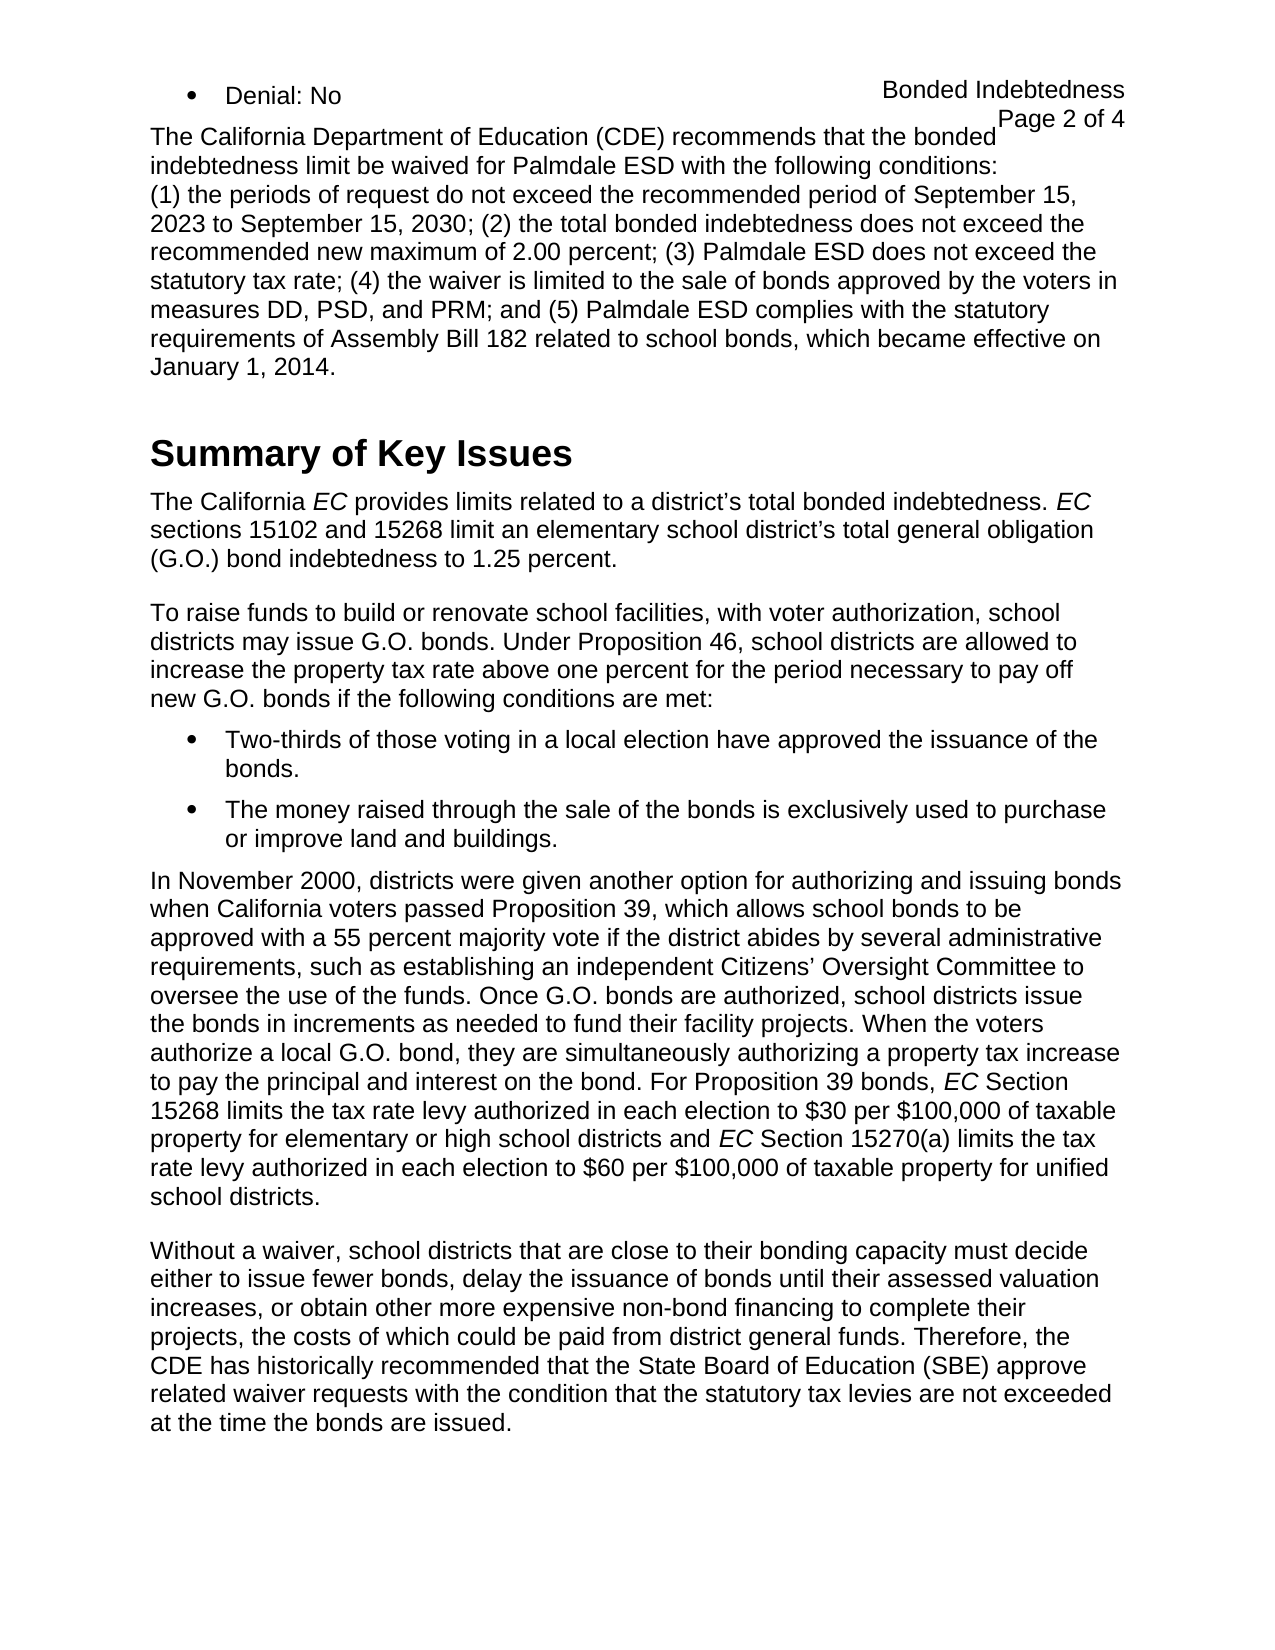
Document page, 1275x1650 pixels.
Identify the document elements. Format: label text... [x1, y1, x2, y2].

text The California Department of Education (CDE) recommends that the bonded indebtedness limit be waived for Palmdale ESD with the following conditions: (1) the periods of request do not exceed the recommended period of September 15, 2023 to September 15, 2030; (2) the total bonded indebtedness does not exceed the recommended new maximum of 2.00 percent; (3) Palmdale ESD does not exceed the statutory tax rate; (4) the waiver is limited to the sale of bonds approved by the voters in measures DD, PSD, and PRM; and (5) Palmdale ESD complies with the statutory requirements of Assembly Bill 182 related to school bonds, which became effective on January 1, 2014. [150, 122, 1125, 381]
subtitle Summary of Key Issues [150, 431, 1125, 474]
text To raise funds to build or renovate school facilities, with voter authorization, school districts may issue G.O. bonds. Under Proposition 46, school districts are allowed to increase the property tax rate above one percent for the period necessary to pay off new G.O. bonds if the following conditions are met: [150, 598, 1125, 713]
list Two-thirds of those voting in a local election have approved the issuance of the bonds. [187, 725, 1125, 783]
text The California EC provides limits related to a district’s total bonded indebtedness. EC sections 15102 and 15268 limit an elementary school district’s total general obligation (G.O.) bond indebtedness to 1.25 percent. [150, 487, 1125, 573]
text In November 2000, districts were given another option for authorizing and issuing bonds when California voters passed Proposition 39, which allows school bonds to be approved with a 55 percent majority vote if the district abides by several administrative requirements, such as establishing an independent Citizens’ Oversight Committee to oversee the use of the funds. Once G.O. bonds are authorized, school districts issue the bonds in increments as needed to fund their facility projects. When the voters authorize a local G.O. bond, they are simultaneously authorizing a property tax increase to pay the principal and interest on the bond. For Proposition 39 bonds, EC Section 15268 limits the tax rate levy authorized in each election to $30 per $100,000 of taxable property for elementary or high school districts and EC Section 15270(a) limits the tax rate levy authorized in each election to $60 per $100,000 of taxable property for unified school districts. [150, 866, 1125, 1211]
list The money raised through the sale of the bonds is exclusively used to purchase or improve land and buildings. [187, 796, 1125, 853]
list Denial: No [187, 81, 1125, 110]
text Without a waiver, school districts that are close to their bonding capacity must decide either to issue fewer bonds, delay the issuance of bonds until their assessed valuation increases, or obtain other more expensive non-bond financing to complete their projects, the costs of which could be paid from district general funds. Therefore, the CDE has historically recommended that the State Board of Education (SBE) approve related waiver requests with the condition that the statutory tax levies are not exceeded at the time the bonds are issued. [150, 1236, 1125, 1437]
